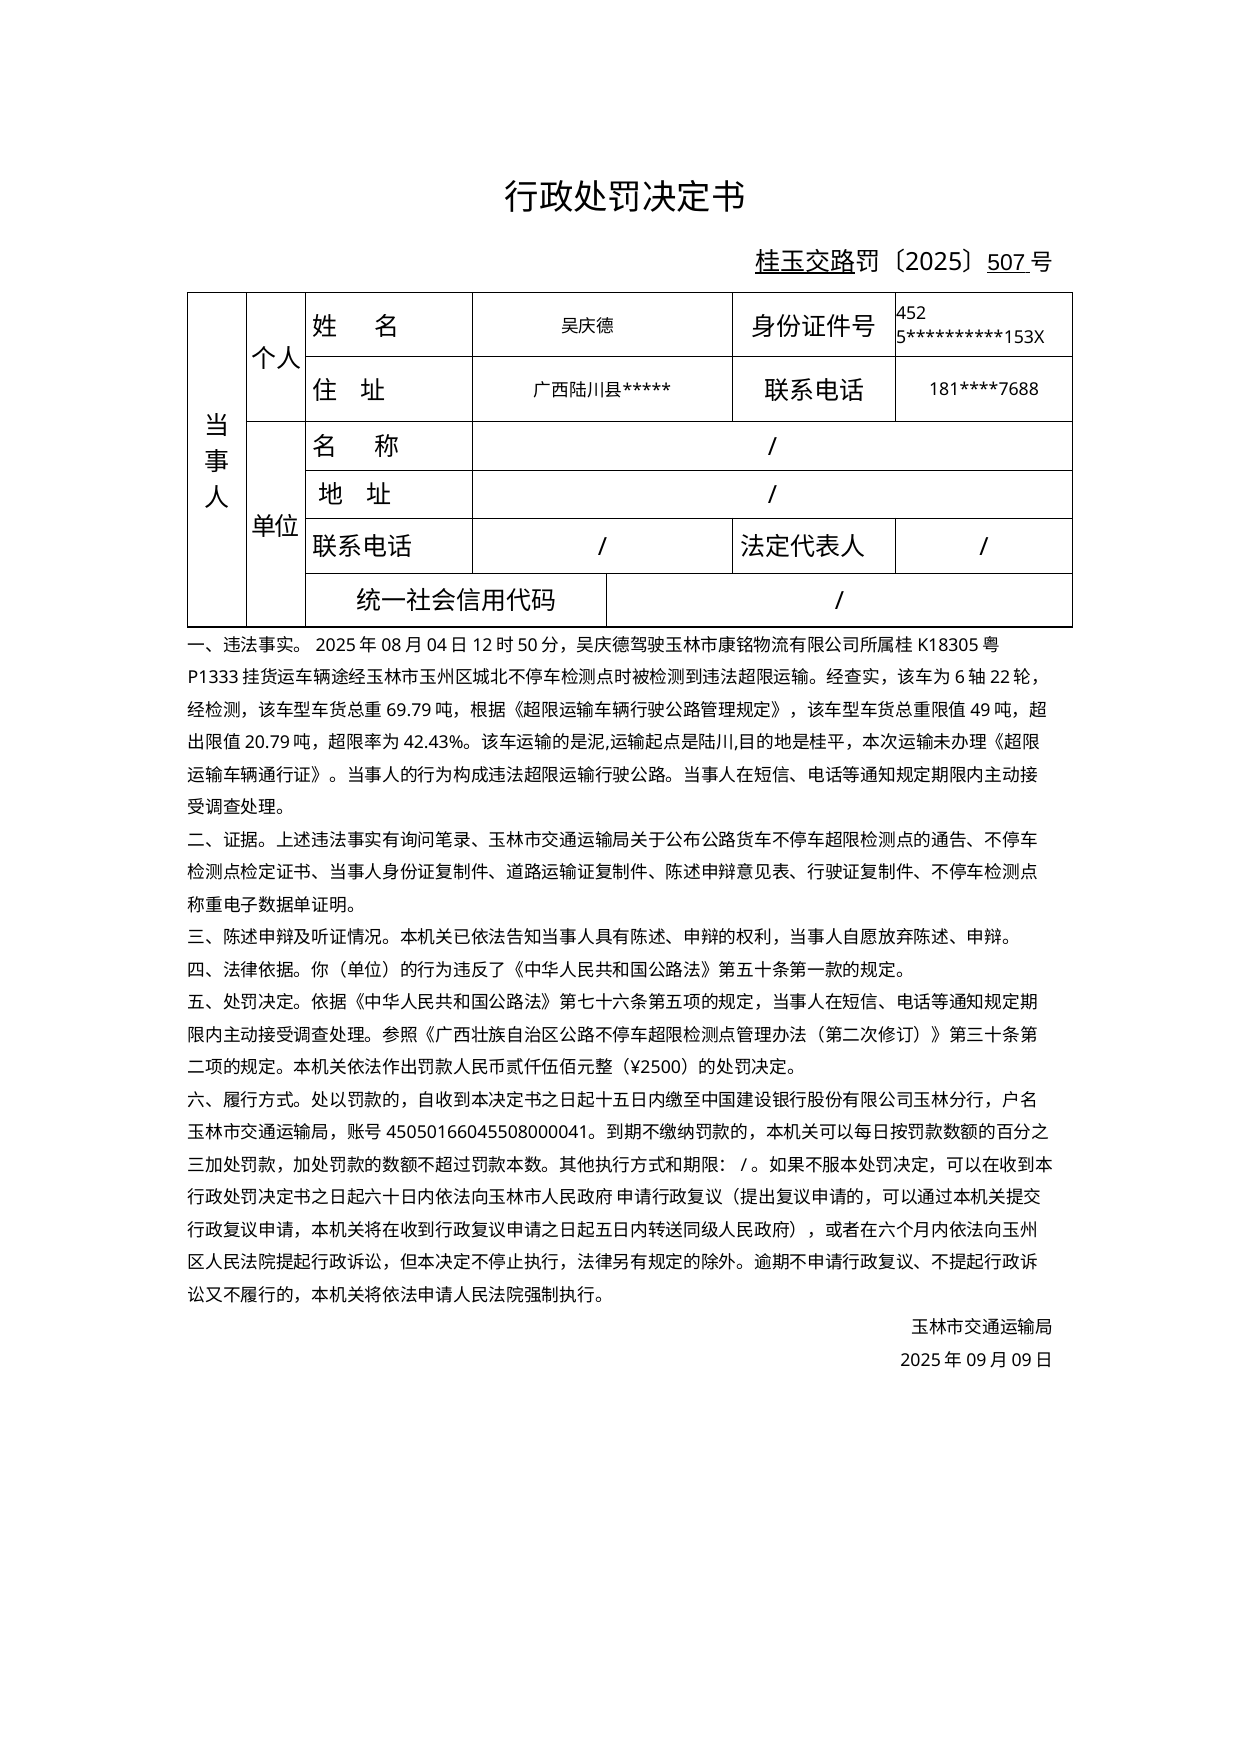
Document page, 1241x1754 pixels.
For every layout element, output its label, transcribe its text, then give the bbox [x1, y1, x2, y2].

table_cell / [896, 519, 1072, 573]
text 行政处罚决定书 [187, 162, 1053, 227]
table_cell / [473, 519, 732, 573]
table_cell 名 称 [306, 422, 472, 470]
text 一、违法事实。 2025年 08月 04日 12时 50分，吴庆德驾驶玉林市康铭物流有限公司所属桂 K18305粤 P1333挂货运车辆途经玉林市玉州区城北不停车检测点时被检测到违法超限运输。经查实，该车为 6轴 22轮，经检测，该车型车货总重 69.79吨，根据《超限运输车辆行驶公路管理规定》，该车型车货总重限值 49吨，超出限值 20.79吨，超限率为 42.43%。该车运输的是泥,运输起点是陆川,目的地是桂平，本次运输未办理《超限运输车辆通行证》。当事人的行为构成违法超限运输行驶公路。当事人在短信、电话等通知规定期限内主动接受调查处理。 [187, 628, 1053, 822]
table_cell 地 址 [306, 471, 472, 517]
text 四、法律依据。你（单位）的行为违反了《中华人民共和国公路法》第五十条第一款的规定。 [187, 952, 1053, 985]
text 2025年 09月 09日 [187, 1342, 1053, 1375]
table_header 当 事 人 [188, 293, 246, 626]
text 六、履行方式。处以罚款的，自收到本决定书之日起十五日内缴至中国建设银行股份有限公司玉林分行，户名玉林市交通运输局，账号 45050166045508000041。到期不缴纳罚款的，本机关可以每日按罚款数额的百分之三加处罚款，加处罚款的数额不超过罚款本数。其他执行方式和期限： / 。如果不服本处罚决定，可以在收到本行政处罚决定书之日起六十日内依法向玉林市人民政府 申请行政复议（提出复议申请的，可以通过本机关提交行政复议申请，本机关将在收到行政复议申请之日起五日内转送同级人民政府），或者在六个月内依法向玉州区人民法院提起行政诉讼，但本决定不停止执行，法律另有规定的除外。逾期不申请行政复议、不提起行政诉讼又不履行的，本机关将依法申请人民法院强制执行。 [187, 1082, 1053, 1310]
text 二、证据。上述违法事实有询问笔录、玉林市交通运输局关于公布公路货车不停车超限检测点的通告、不停车检测点检定证书、当事人身份证复制件、道路运输证复制件、陈述申辩意见表、行驶证复制件、不停车检测点称重电子数据单证明。 [187, 822, 1053, 920]
table_cell 联系电话 [733, 357, 895, 421]
text 三、陈述申辩及听证情况。本机关已依法告知当事人具有陈述、申辩的权利，当事人自愿放弃陈述、申辩。 [187, 920, 1053, 952]
table_cell 单位 [247, 422, 305, 626]
table_header 4525**********153X [896, 293, 1072, 356]
table_cell 法定代表人 [733, 519, 895, 573]
text 五、处罚决定。依据《中华人民共和国公路法》第七十六条第五项的规定，当事人在短信、电话等通知规定期限内主动接受调查处理。参照《广西壮族自治区公路不停车超限检测点管理办法（第二次修订）》第三十条第二项的规定。本机关依法作出罚款人民币贰仟伍佰元整（¥2500）的处罚决定。 [187, 985, 1053, 1082]
table_header 身份证件号 [733, 293, 895, 356]
table_cell 联系电话 [306, 519, 472, 573]
table_cell / [473, 471, 1072, 517]
table_header 吴庆德 [473, 293, 732, 356]
table_cell 广西陆川县***** [473, 357, 732, 421]
table_cell 统一社会信用代码 [306, 574, 606, 626]
table_header 姓 名 [306, 293, 472, 356]
table_cell / [473, 422, 1072, 470]
text 玉林市交通运输局 [187, 1310, 1053, 1342]
table_cell 181****7688 [896, 357, 1072, 421]
table_cell / [607, 574, 1072, 626]
table_cell 住 址 [306, 357, 472, 421]
text 桂玉交路罚〔2025〕507号 [187, 227, 1053, 292]
table_header 个人 [247, 293, 305, 421]
